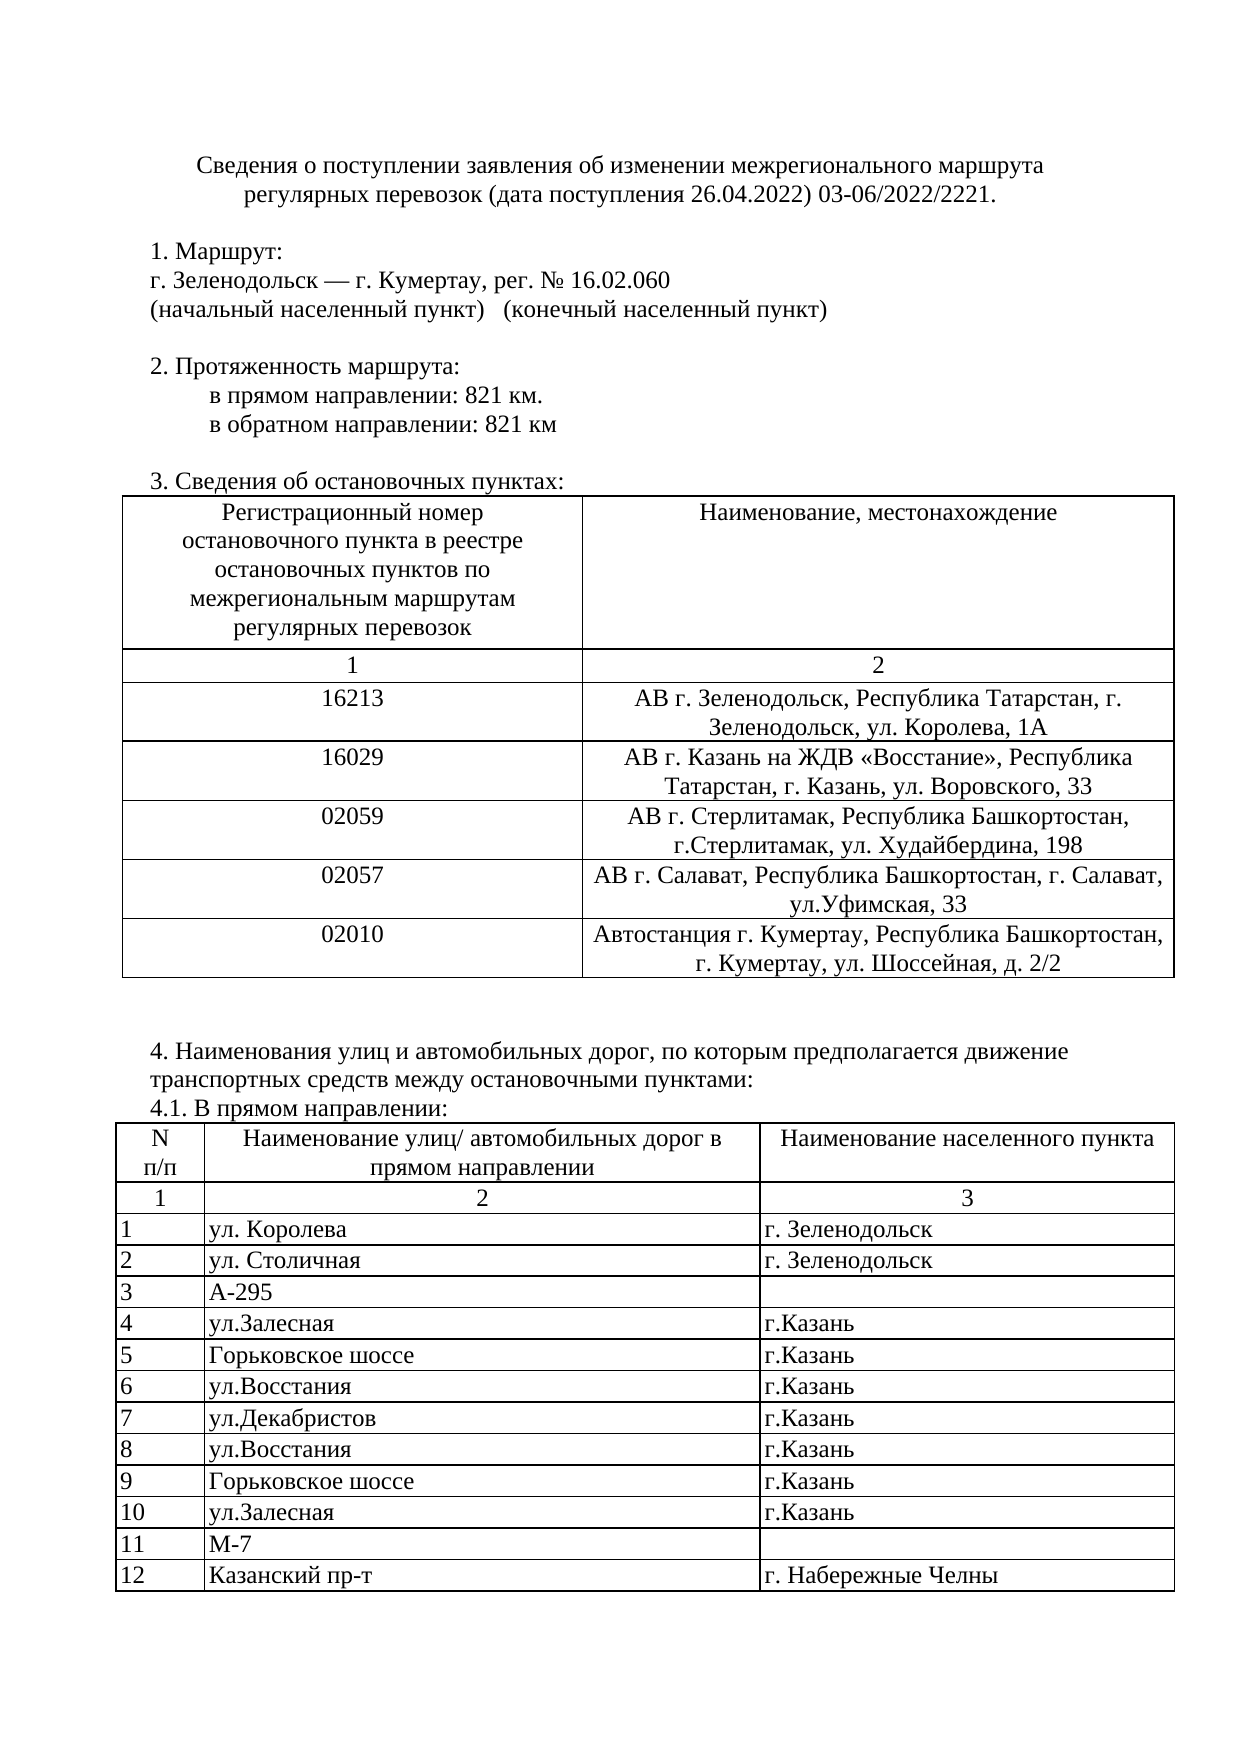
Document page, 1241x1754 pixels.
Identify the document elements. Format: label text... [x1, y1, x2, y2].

table_header Наименование населенного пункта [761, 1124, 1174, 1181]
table_cell ул. Королева [205, 1214, 759, 1244]
text 4. Наименования улиц и автомобильных дорог, по которым предполагается движение транспортных средств между остановочными пунктами: [150, 1036, 1090, 1093]
table_cell ул.Залесная [205, 1308, 759, 1338]
table_cell 2 [117, 1246, 204, 1275]
table_cell Автостанция г. Кумертау, Республика Башкортостан, г. Кумертау, ул. Шоссейная, д. 2/2 [583, 919, 1173, 977]
text 3. Сведения об остановочных пунктах: [150, 466, 1090, 495]
table_header Регистрационный номер остановочного пункта в реестре остановочных пунктов по межрегиональным маршрутам регулярных перевозок [123, 497, 582, 648]
table_cell г.Казань [761, 1403, 1174, 1433]
table_cell [761, 1529, 1174, 1558]
table_header Наименование, местонахождение [583, 497, 1173, 648]
table_cell АВ г. Казань на ЖДВ «Восстание», Республика Татарстан, г. Казань, ул. Воровского, 33 [583, 742, 1173, 799]
table_cell 02059 [123, 801, 582, 858]
table_cell 2 [583, 650, 1173, 681]
table_cell ул.Восстания [205, 1434, 759, 1464]
table_cell 1 [117, 1214, 204, 1244]
table_cell 12 [117, 1560, 204, 1590]
table_cell ул.Восстания [205, 1371, 759, 1401]
table_cell 16213 [123, 683, 582, 740]
table_cell 7 [117, 1403, 204, 1433]
table_cell Казанский пр-т [205, 1560, 759, 1590]
text 2. Протяженность маршрута: [150, 351, 1090, 380]
table_cell г. Набережные Челны [761, 1560, 1174, 1590]
text г. Зеленодольск — г. Кумертау, рег. № 16.02.060 [150, 265, 1090, 294]
table_cell г.Казань [761, 1371, 1174, 1401]
table_cell 5 [117, 1340, 204, 1370]
table_cell ул.Залесная [205, 1497, 759, 1527]
table_cell 3 [761, 1183, 1174, 1212]
table_cell ул. Столичная [205, 1246, 759, 1275]
table_cell 1 [123, 650, 582, 681]
table_cell 9 [117, 1466, 204, 1496]
table_cell 11 [117, 1529, 204, 1558]
text в обратном направлении: 821 км [150, 409, 1090, 437]
table_cell 2 [205, 1183, 759, 1212]
table_cell 3 [117, 1277, 204, 1307]
table_cell г.Казань [761, 1434, 1174, 1464]
table_cell г. Зеленодольск [761, 1214, 1174, 1244]
table_cell г.Казань [761, 1340, 1174, 1370]
table_cell г.Казань [761, 1308, 1174, 1338]
table_cell АВ г. Стерлитамак, Республика Башкортостан, г.Стерлитамак, ул. Худайбердина, 198 [583, 801, 1173, 858]
table_cell АВ г. Салават, Республика Башкортостан, г. Салават, ул.Уфимская, 33 [583, 860, 1173, 918]
table_cell 1 [117, 1183, 204, 1212]
table_cell 02057 [123, 860, 582, 918]
text 1. Маршрут: [150, 236, 1090, 265]
table_cell Горьковское шоссе [205, 1340, 759, 1370]
table_cell Горьковское шоссе [205, 1466, 759, 1496]
table_cell 10 [117, 1497, 204, 1527]
table_header N п/п [117, 1124, 204, 1181]
table_header Наименование улиц/ автомобильных дорог в прямом направлении [205, 1124, 759, 1181]
text в прямом направлении: 821 км. [150, 380, 1090, 409]
table_cell 8 [117, 1434, 204, 1464]
table_cell М-7 [205, 1529, 759, 1558]
table_cell А-295 [205, 1277, 759, 1307]
table_cell 4 [117, 1308, 204, 1338]
table_cell 02010 [123, 919, 582, 977]
table_cell ул.Декабристов [205, 1403, 759, 1433]
table_cell г. Зеленодольск [761, 1246, 1174, 1275]
table_cell 6 [117, 1371, 204, 1401]
text Сведения о поступлении заявления об изменении межрегионального маршрута регулярных перевозок (дата поступления 26.04.2022) 03-06/2022/2221. [150, 150, 1090, 207]
table_cell г.Казань [761, 1466, 1174, 1496]
text 4.1. В прямом направлении: [150, 1093, 1090, 1122]
table_cell [761, 1277, 1174, 1307]
text (начальный населенный пункт) (конечный населенный пункт) [150, 294, 1090, 322]
table_cell г.Казань [761, 1497, 1174, 1527]
table_cell 16029 [123, 742, 582, 799]
table_cell АВ г. Зеленодольск, Республика Татарстан, г. Зеленодольск, ул. Королева, 1А [583, 683, 1173, 740]
